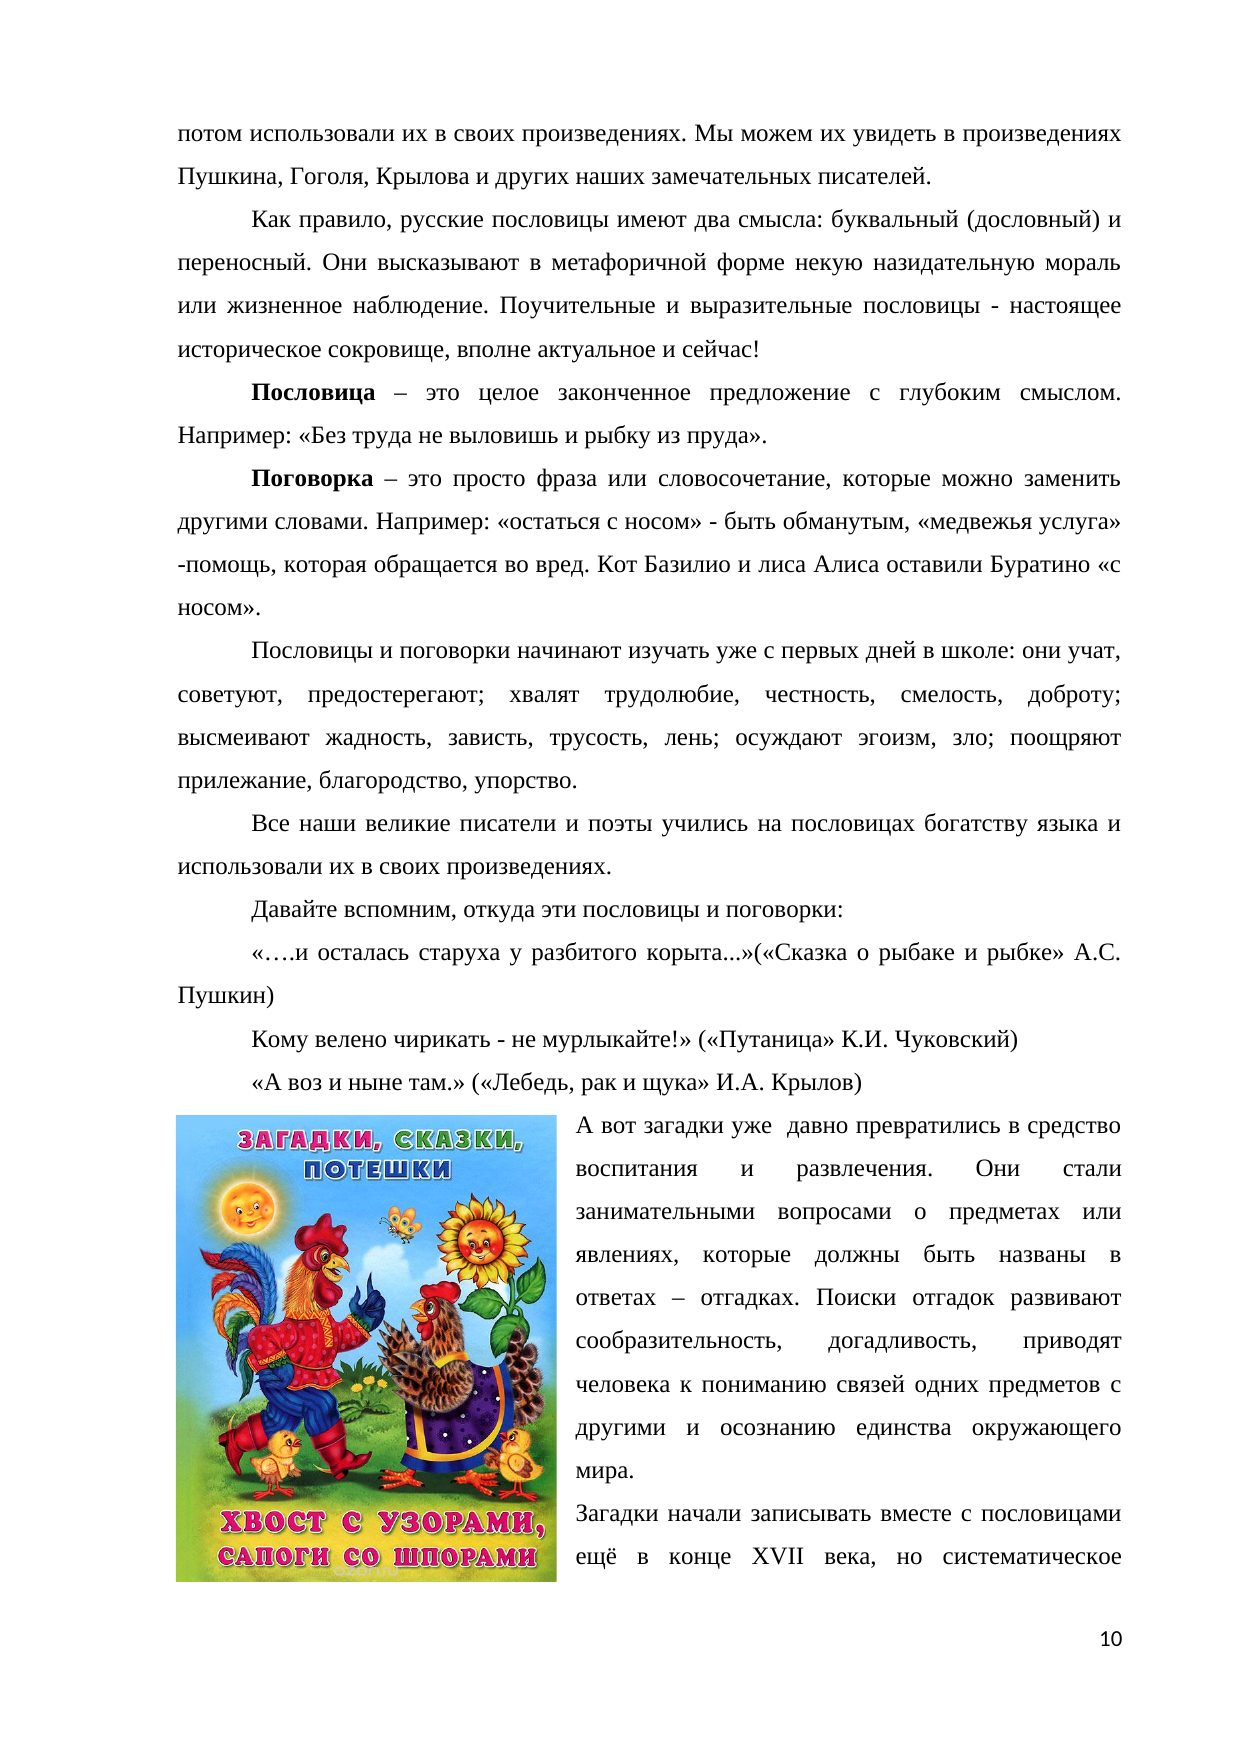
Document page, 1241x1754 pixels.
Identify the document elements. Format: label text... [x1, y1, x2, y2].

text Пословицы и поговорки начинают изучать уже с первых дней в школе: они учат, советуют, предостерегают; хвалят трудолюбие, честность, смелость, доброту; высмеивают жадность, зависть, трусость, лень; осуждают эгоизм, зло; поощряют прилежание, благородство, упорство. [177, 636, 1122, 794]
text «….и осталась старуха у разбитого корыта...»(«Сказка о рыбаке и рыбке» А.С. Пушкин) [177, 937, 1122, 1009]
text Поговорка – это просто фраза или словосочетание, которые можно заменить другими словами. Например: «остаться с носом» - быть обманутым, «медвежья услуга» -помощь, которая обращается во вред. Кот Базилио и лиса Алиса оставили Буратино «с носом». [177, 463, 1122, 621]
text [177, 118, 1122, 190]
text А вот загадки уже давно превратились в средство воспитания и развлечения. Они стали занимательными вопросами о предметах или явлениях, которые должны быть названы в ответах – отгадках. Поиски отгадок развивают сообразительность, догадливость, приводят человека к пониманию связей одних предметов с другими и осознанию единства окружающего мира. [177, 1110, 1122, 1484]
text «А воз и ныне там.» («Лебедь, рак и щука» И.А. Крылов) [177, 1067, 1122, 1096]
text Пословица – это целое законченное предложение с глубоким смыслом. Например: «Без труда не выловишь и рыбку из пруда». [177, 377, 1122, 449]
picture [175, 1115, 557, 1582]
text Все наши великие писатели и поэты учились на пословицах богатству языка и использовали их в своих произведениях. [177, 808, 1122, 880]
text Давайте вспомним, откуда эти пословицы и поговорки: [177, 894, 1122, 923]
text Как правило, русские пословицы имеют два смысла: буквальный (дословный) и переносный. Они высказывают в метафоричной форме некую назидательную мораль или жизненное наблюдение. Поучительные и выразительные пословицы - настоящее историческое сокровище, вполне актуальное и сейчас! [177, 204, 1122, 362]
text Кому велено чирикать - не мурлыкайте!» («Путаница» К.И. Чуковский) [177, 1024, 1122, 1052]
